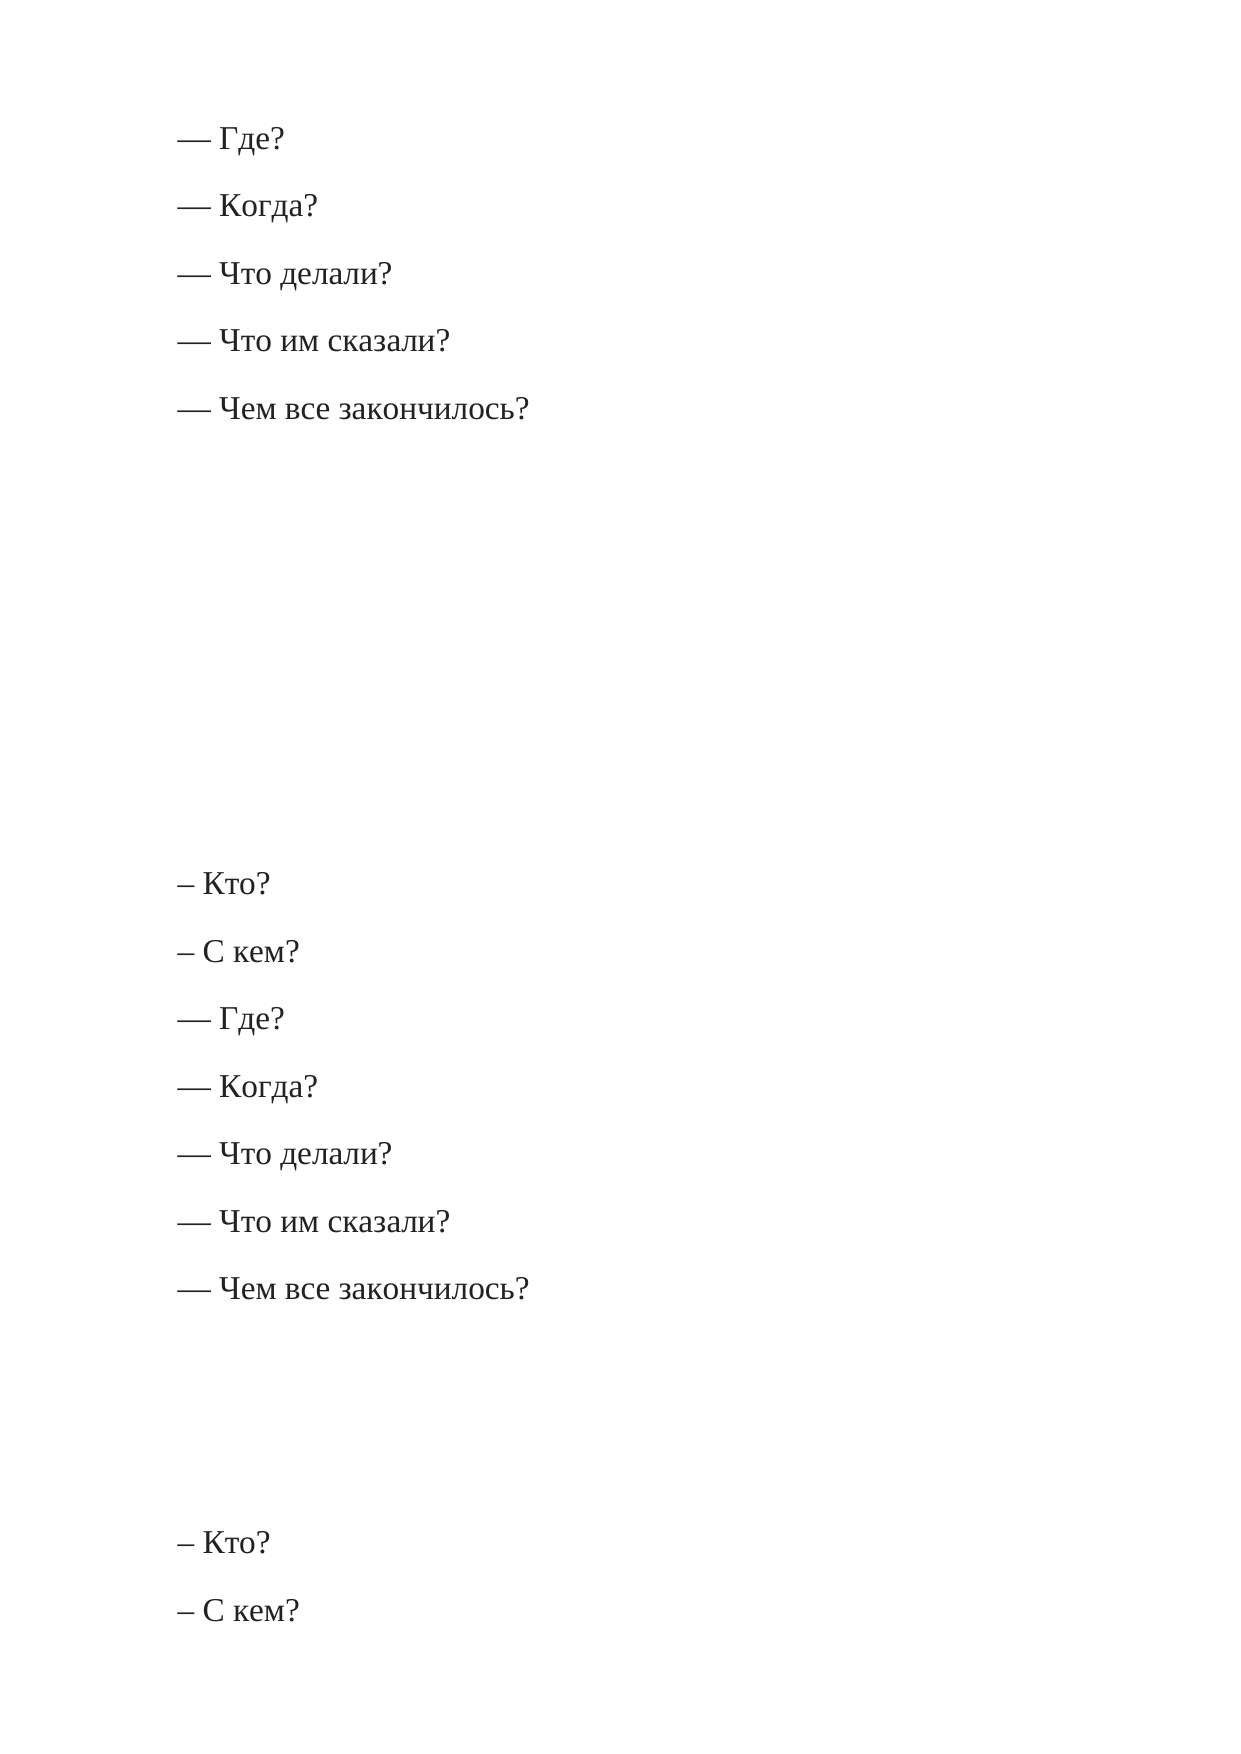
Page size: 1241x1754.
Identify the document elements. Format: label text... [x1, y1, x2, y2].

text – С кем? [177, 931, 1152, 969]
text — Где? [177, 118, 1152, 156]
text — Чем все закончилось? [177, 1269, 1152, 1307]
text — Что делали? [177, 253, 1152, 291]
text — Когда? [177, 1066, 1152, 1104]
text — Что им сказали? [177, 321, 1152, 359]
text — Когда? [177, 186, 1152, 224]
text — Чем все закончилось? [177, 388, 1152, 426]
text – Кто? [177, 864, 1152, 902]
text — Что им сказали? [177, 1201, 1152, 1239]
text — Где? [177, 999, 1152, 1037]
text – С кем? [177, 1590, 1152, 1628]
text — Что делали? [177, 1134, 1152, 1172]
text – Кто? [177, 1523, 1152, 1561]
